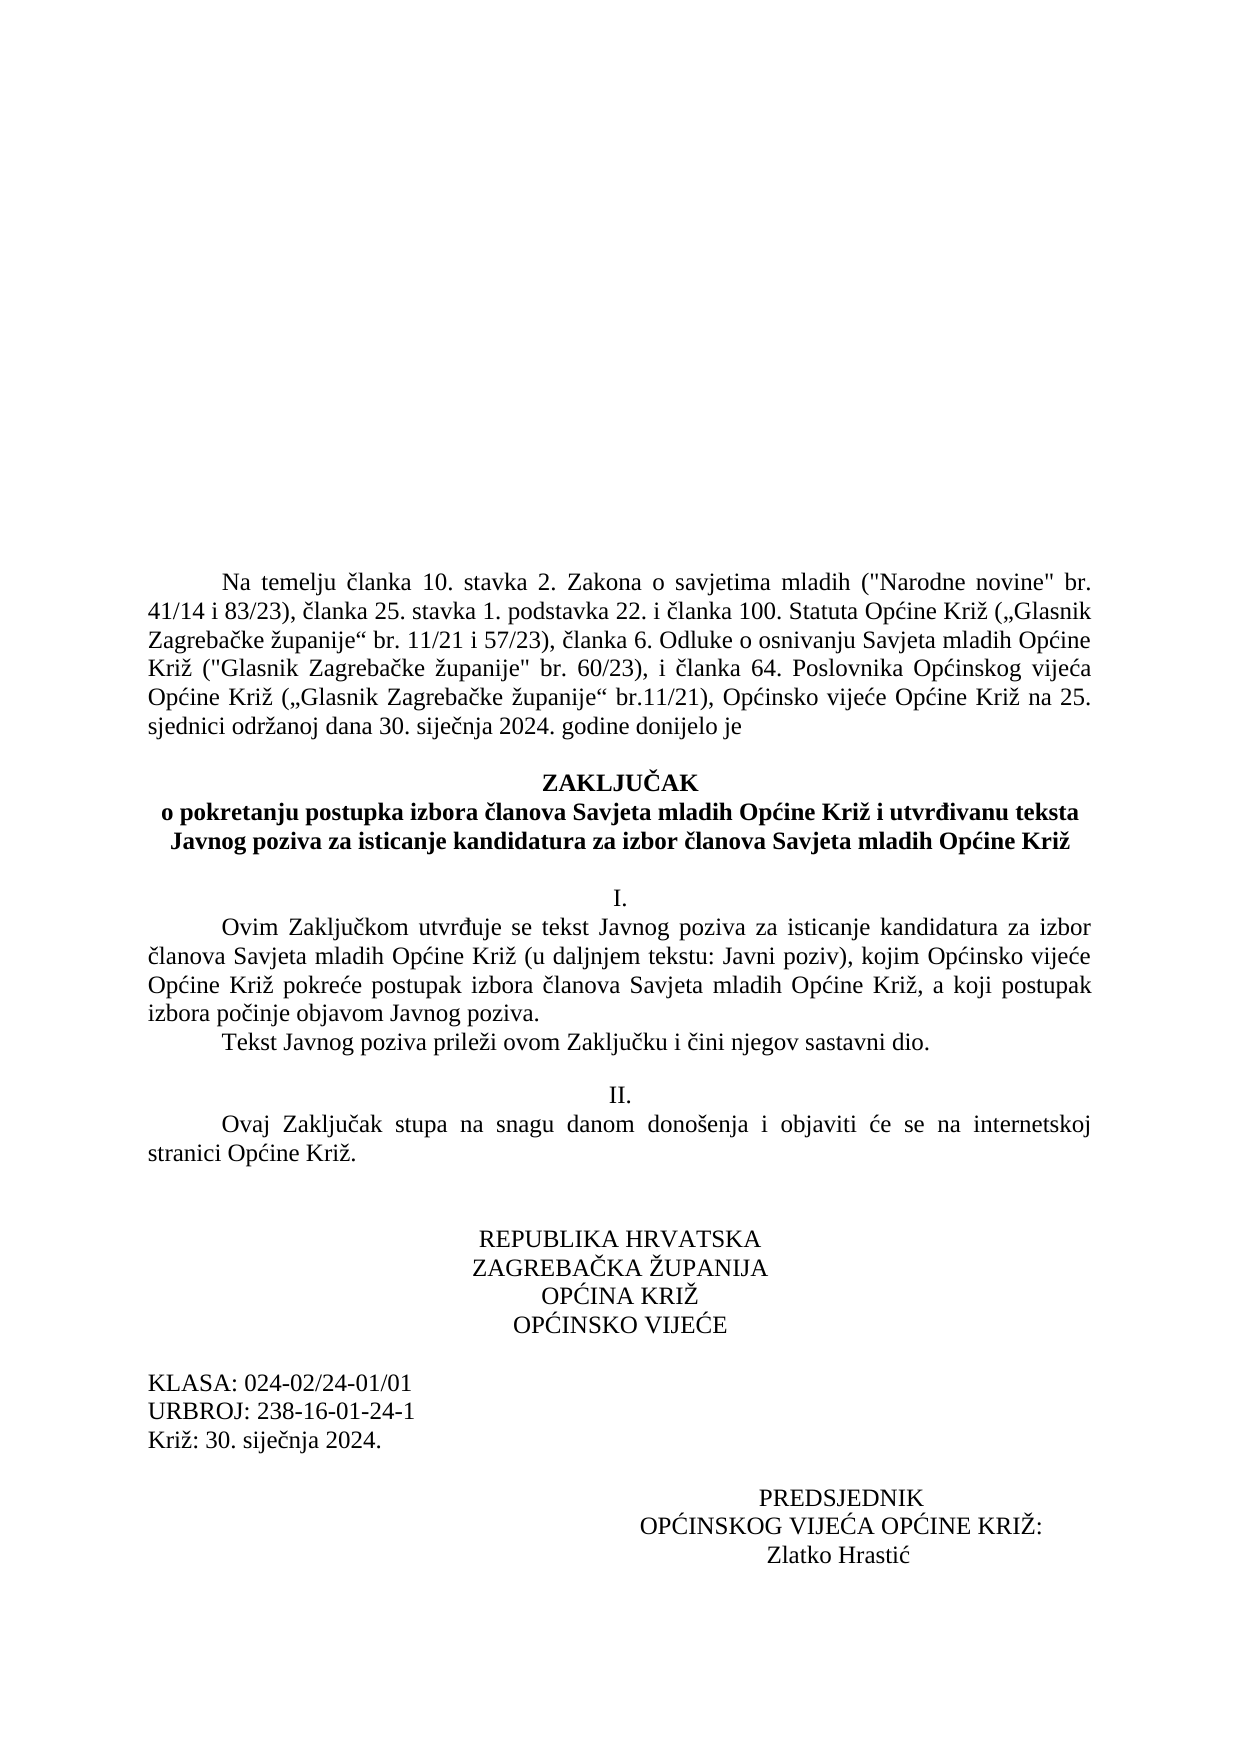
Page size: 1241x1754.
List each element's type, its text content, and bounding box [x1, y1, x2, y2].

text KLASA: 024-02/24-01/01 [148, 1368, 1092, 1396]
text Ovim Zaključkom utvrđuje se tekst Javnog poziva za isticanje kandidatura za izbor članova Savjeta mladih Općine Križ (u daljnjem tekstu: Javni poziv), kojim Općinsko vijeće Općine Križ pokreće postupak izbora članova Savjeta mladih Općine Križ, a koji postupak izbora počinje objavom Javnog poziva. [148, 912, 1092, 1027]
text OPĆINSKOG VIJEĆA OPĆINE KRIŽ: [516, 1511, 1092, 1540]
text Ovaj Zaključak stupa na snagu danom donošenja i objaviti će se na internetskoj stranici Općine Križ. [148, 1109, 1092, 1166]
text I. [148, 883, 1092, 912]
text OPĆINSKO VIJEĆE [148, 1310, 1092, 1339]
text Na temelju članka 10. stavka 2. Zakona o savjetima mladih ("Narodne novine" br. 41/14 i 83/23), članka 25. stavka 1. podstavka 22. i članka 100. Statuta Općine Križ („Glasnik Zagrebačke županije“ br. 11/21 i 57/23), članka 6. Odluke o osnivanju Savjeta mladih Općine Križ ("Glasnik Zagrebačke županije" br. 60/23), i članka 64. Poslovnika Općinskog vijeća Općine Križ („Glasnik Zagrebačke županije“ br.11/21), Općinsko vijeće Općine Križ na 25. sjednici održanoj dana 30. siječnja 2024. godine donijelo je [148, 567, 1092, 740]
text ZAKLJUČAK [148, 768, 1092, 797]
text Križ: 30. siječnja 2024. [148, 1425, 1092, 1454]
text REPUBLIKA HRVATSKA [148, 1224, 1092, 1253]
text o pokretanju postupka izbora članova Savjeta mladih Općine Križ i utvrđivanu teksta Javnog poziva za isticanje kandidatura za izbor članova Savjeta mladih Općine Križ [148, 797, 1092, 855]
text Zlatko Hrastić [148, 1540, 1092, 1569]
text PREDSJEDNIK [516, 1483, 1092, 1511]
text ZAGREBAČKA ŽUPANIJA [148, 1253, 1092, 1281]
text II. [148, 1080, 1092, 1109]
text OPĆINA KRIŽ [148, 1281, 1092, 1310]
text Tekst Javnog poziva prileži ovom Zaključku i čini njegov sastavni dio. [148, 1027, 1092, 1056]
text URBROJ: 238-16-01-24-1 [148, 1396, 1092, 1425]
